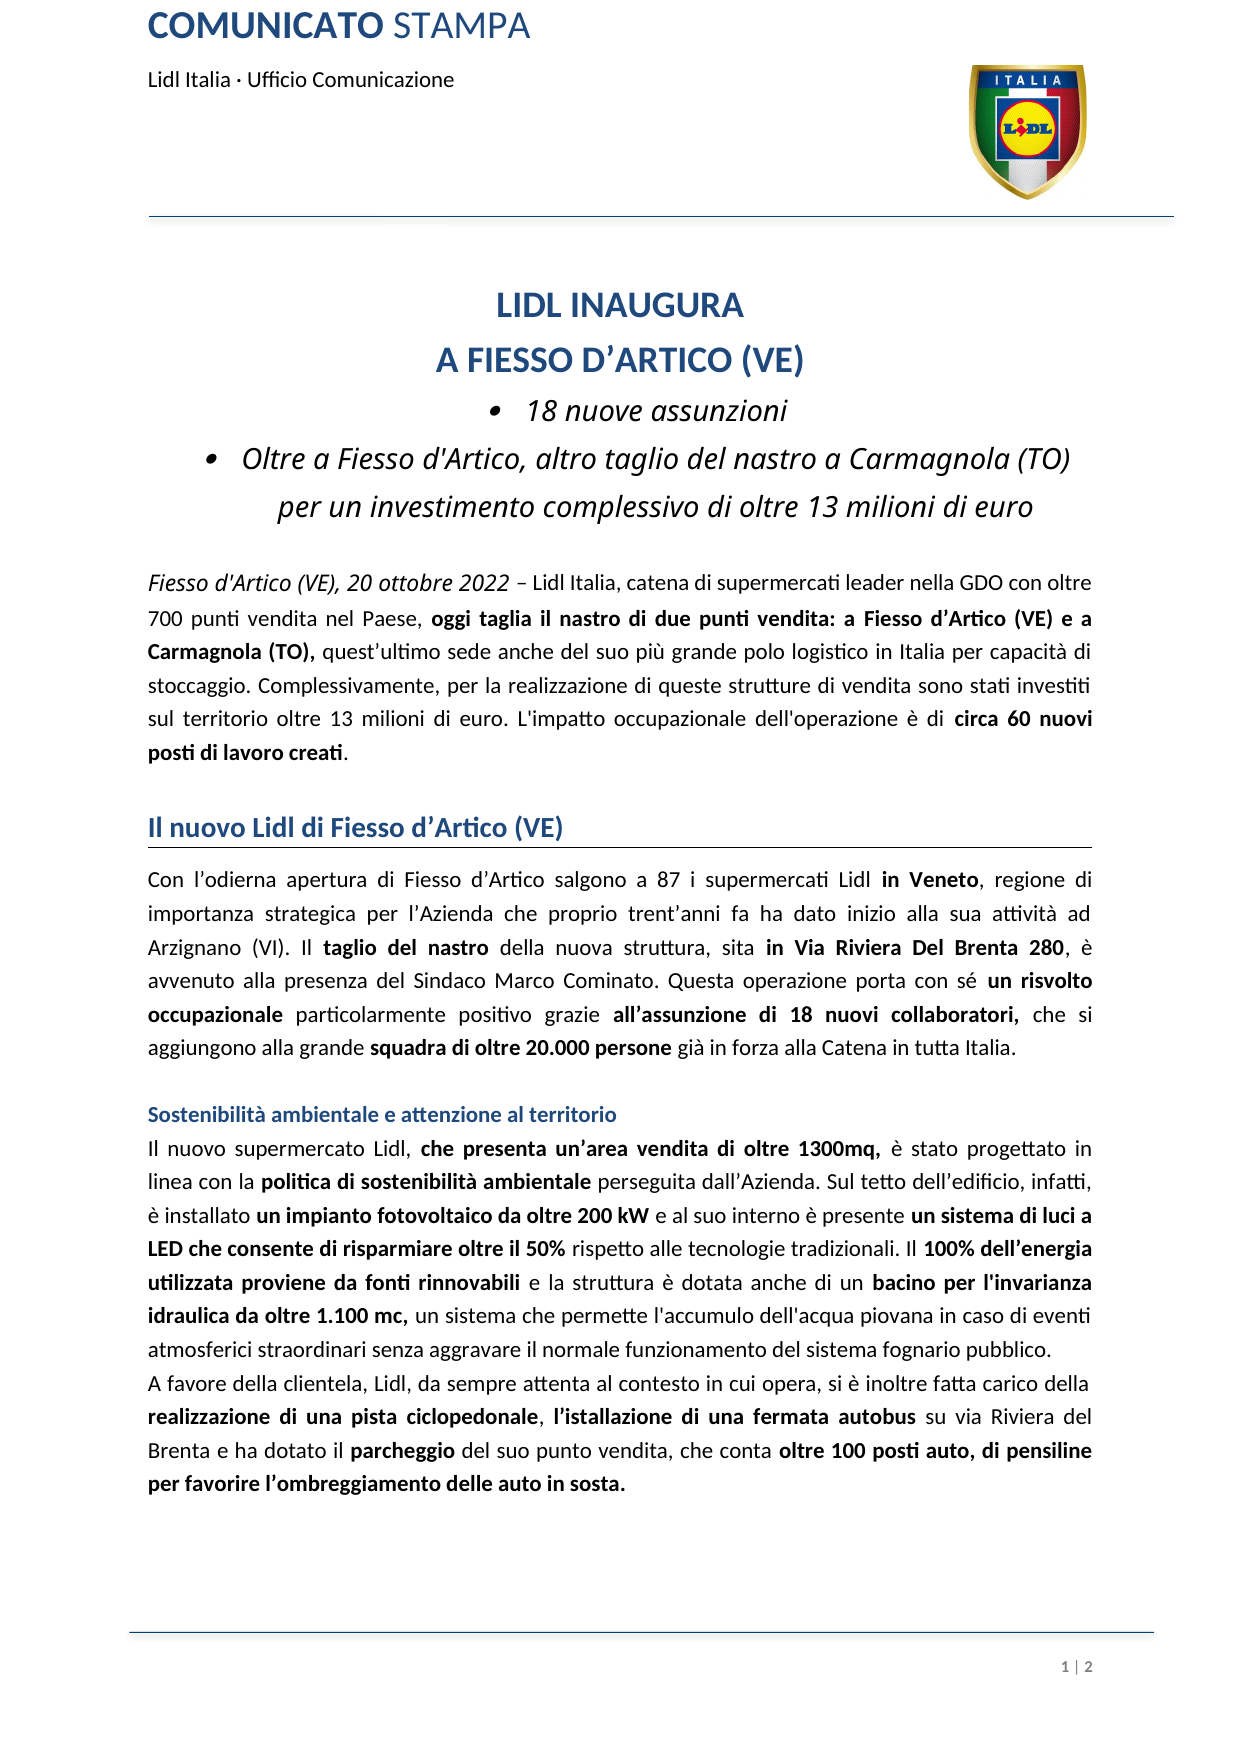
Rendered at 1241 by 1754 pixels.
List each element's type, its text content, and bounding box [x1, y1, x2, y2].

text A favore della clientela, Lidl, da sempre attenta al contesto in cui opera, si è inoltre fatta carico della realizzazione di una pista ciclopedonale, l’istallazione di una fermata autobus su via Riviera del Brenta e ha dotato il parcheggio del suo punto vendita, che conta oltre 100 posti auto, di pensiline per favorire l’ombreggiamento delle auto in sosta. [148, 1369, 1092, 1497]
list 18 nuove assunzioni [185, 391, 1092, 430]
text Il nuovo supermercato Lidl, che presenta un’area vendita di oltre 1300mq, è stato progettato in linea con la politica di sostenibilità ambientale perseguita dall’Azienda. Sul tetto dell’edificio, infatti, è installato un impianto fotovoltaico da oltre 200 kW e al suo interno è presente un sistema di luci a LED che consente di risparmiare oltre il 50% rispetto alle tecnologie tradizionali. Il 100% dell’energia utilizzata proviene da fonti rinnovabili e la struttura è dotata anche di un bacino per l'invarianza idraulica da oltre 1.100 mc, un sistema che permette l'accumulo dell'acqua piovana in caso di eventi atmosferici straordinari senza aggravare il normale funzionamento del sistema fognario pubblico. [148, 1134, 1092, 1363]
text A FIESSO D’ARTICO (VE) [148, 336, 1093, 381]
picture [968, 65, 1087, 200]
text Sostenibilità ambientale e attenzione al territorio [148, 1100, 1092, 1128]
text Con l’odierna apertura di Fiesso d’Artico salgono a 87 i supermercati Lidl in Veneto, regione di importanza strategica per l’Azienda che proprio trent’anni fa ha dato inizio alla sua attività ad Arzignano (VI). Il taglio del nastro della nuova struttura, sita in Via Riviera Del Brenta 280, è avvenuto alla presenza del Sindaco Marco Cominato. Questa operazione porta con sé un risvolto occupazionale particolarmente positivo grazie all’assunzione di 18 nuovi collaboratori, che si aggiungono alla grande squadra di oltre 20.000 persone già in forza alla Catena in tutta Italia. [148, 866, 1092, 1061]
text Il nuovo Lidl di Fiesso d’Artico (VE) [148, 809, 1092, 847]
text LIDL INAUGURA [148, 281, 1093, 326]
text Fiesso d'Artico (VE), 20 ottobre 2022 – Lidl Italia, catena di supermercati leader nella GDO con oltre 700 punti vendita nel Paese, oggi taglia il nastro di due punti vendita: a Fiesso d’Artico (VE) e a Carmagnola (TO), quest’ultimo sede anche del suo più grande polo logistico in Italia per capacità di stoccaggio. Complessivamente, per la realizzazione di queste strutture di vendita sono stati investiti sul territorio oltre 13 milioni di euro. L'impatto occupazionale dell'operazione è di circa 60 nuovi posti di lavoro creati. [148, 567, 1092, 766]
list Oltre a Fiesso d'Artico, altro taglio del nastro a Carmagnola (TO) per un investimento complessivo di oltre 13 milioni di euro [185, 438, 1092, 526]
